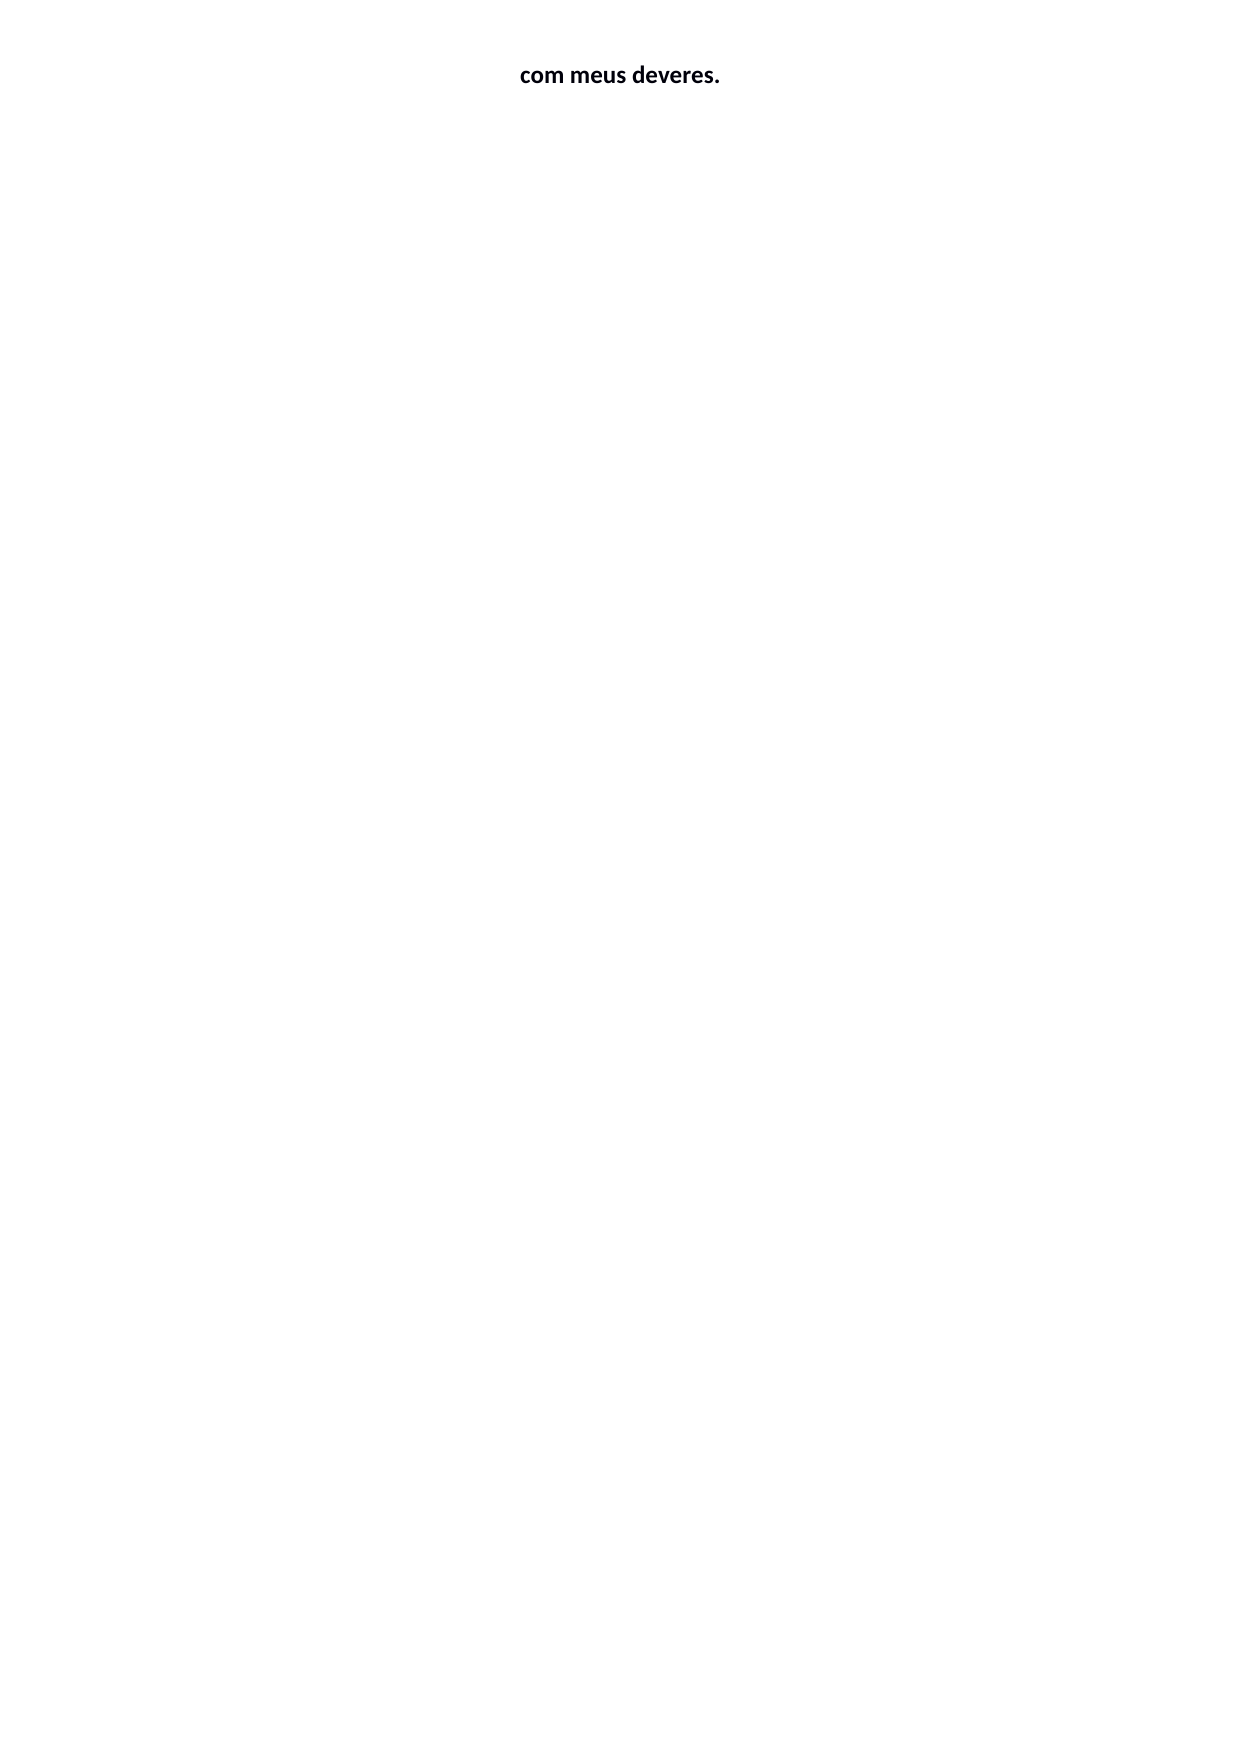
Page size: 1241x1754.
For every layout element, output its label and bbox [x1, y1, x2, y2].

text [118, 59, 1122, 118]
